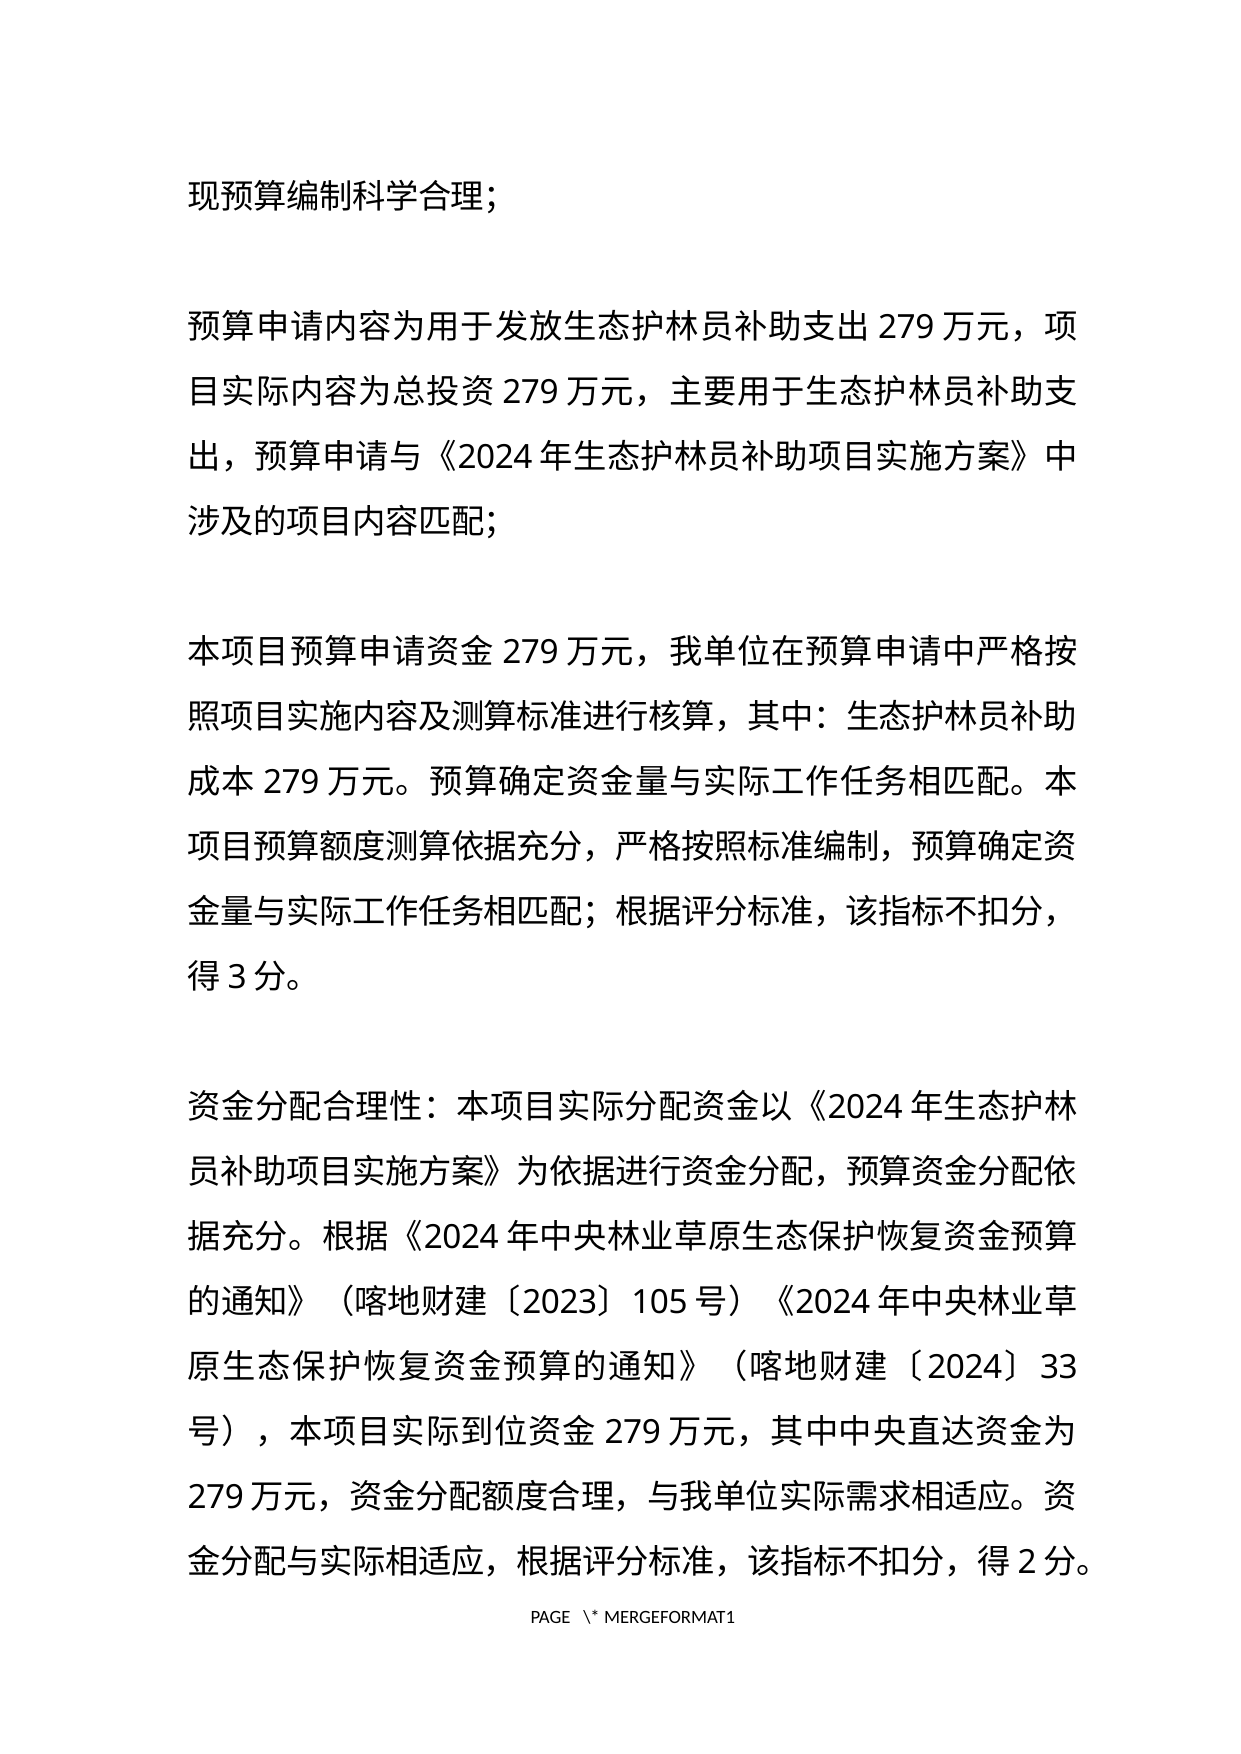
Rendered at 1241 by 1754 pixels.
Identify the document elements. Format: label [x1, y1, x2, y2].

text [187, 162, 1078, 1592]
